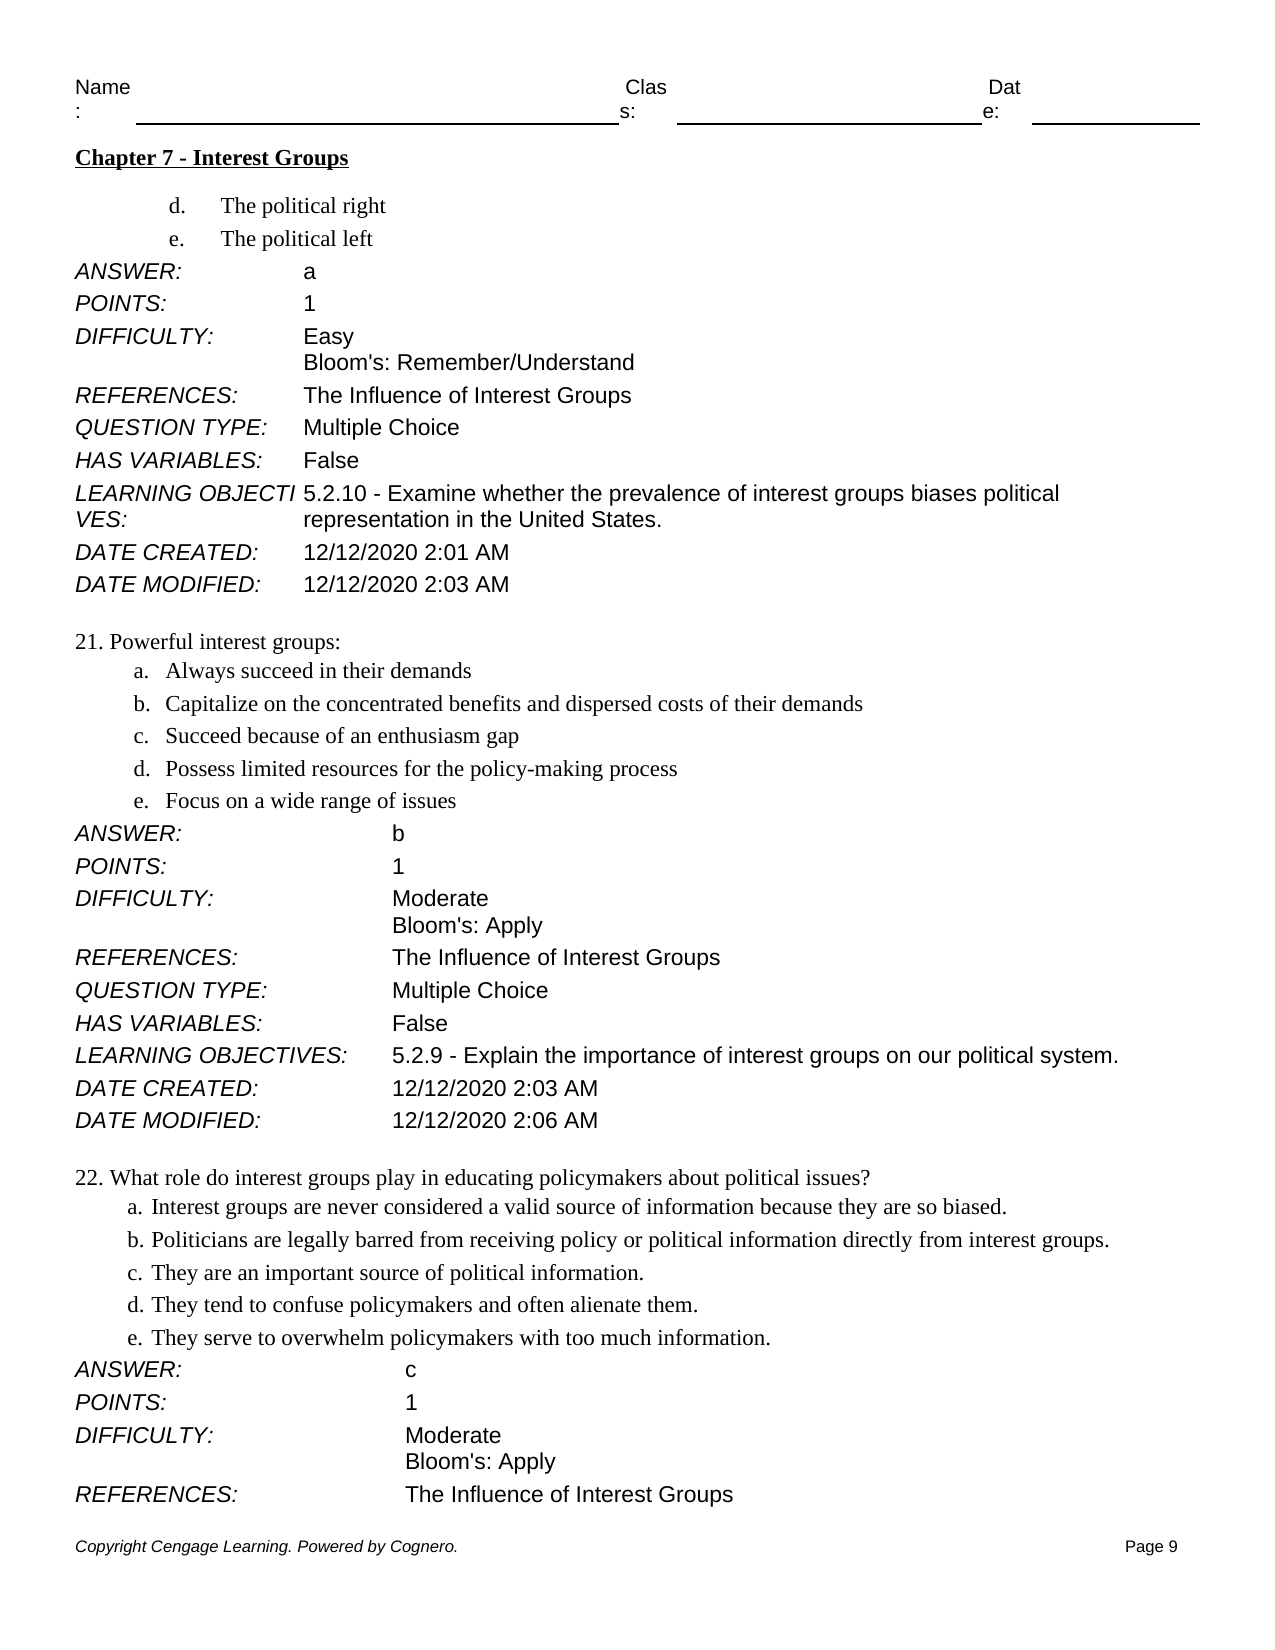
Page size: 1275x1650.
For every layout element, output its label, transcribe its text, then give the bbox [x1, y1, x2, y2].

table_header 21. Powerful interest groups: [75, 628, 1200, 1137]
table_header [75, 1164, 1200, 1510]
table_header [75, 189, 1200, 601]
